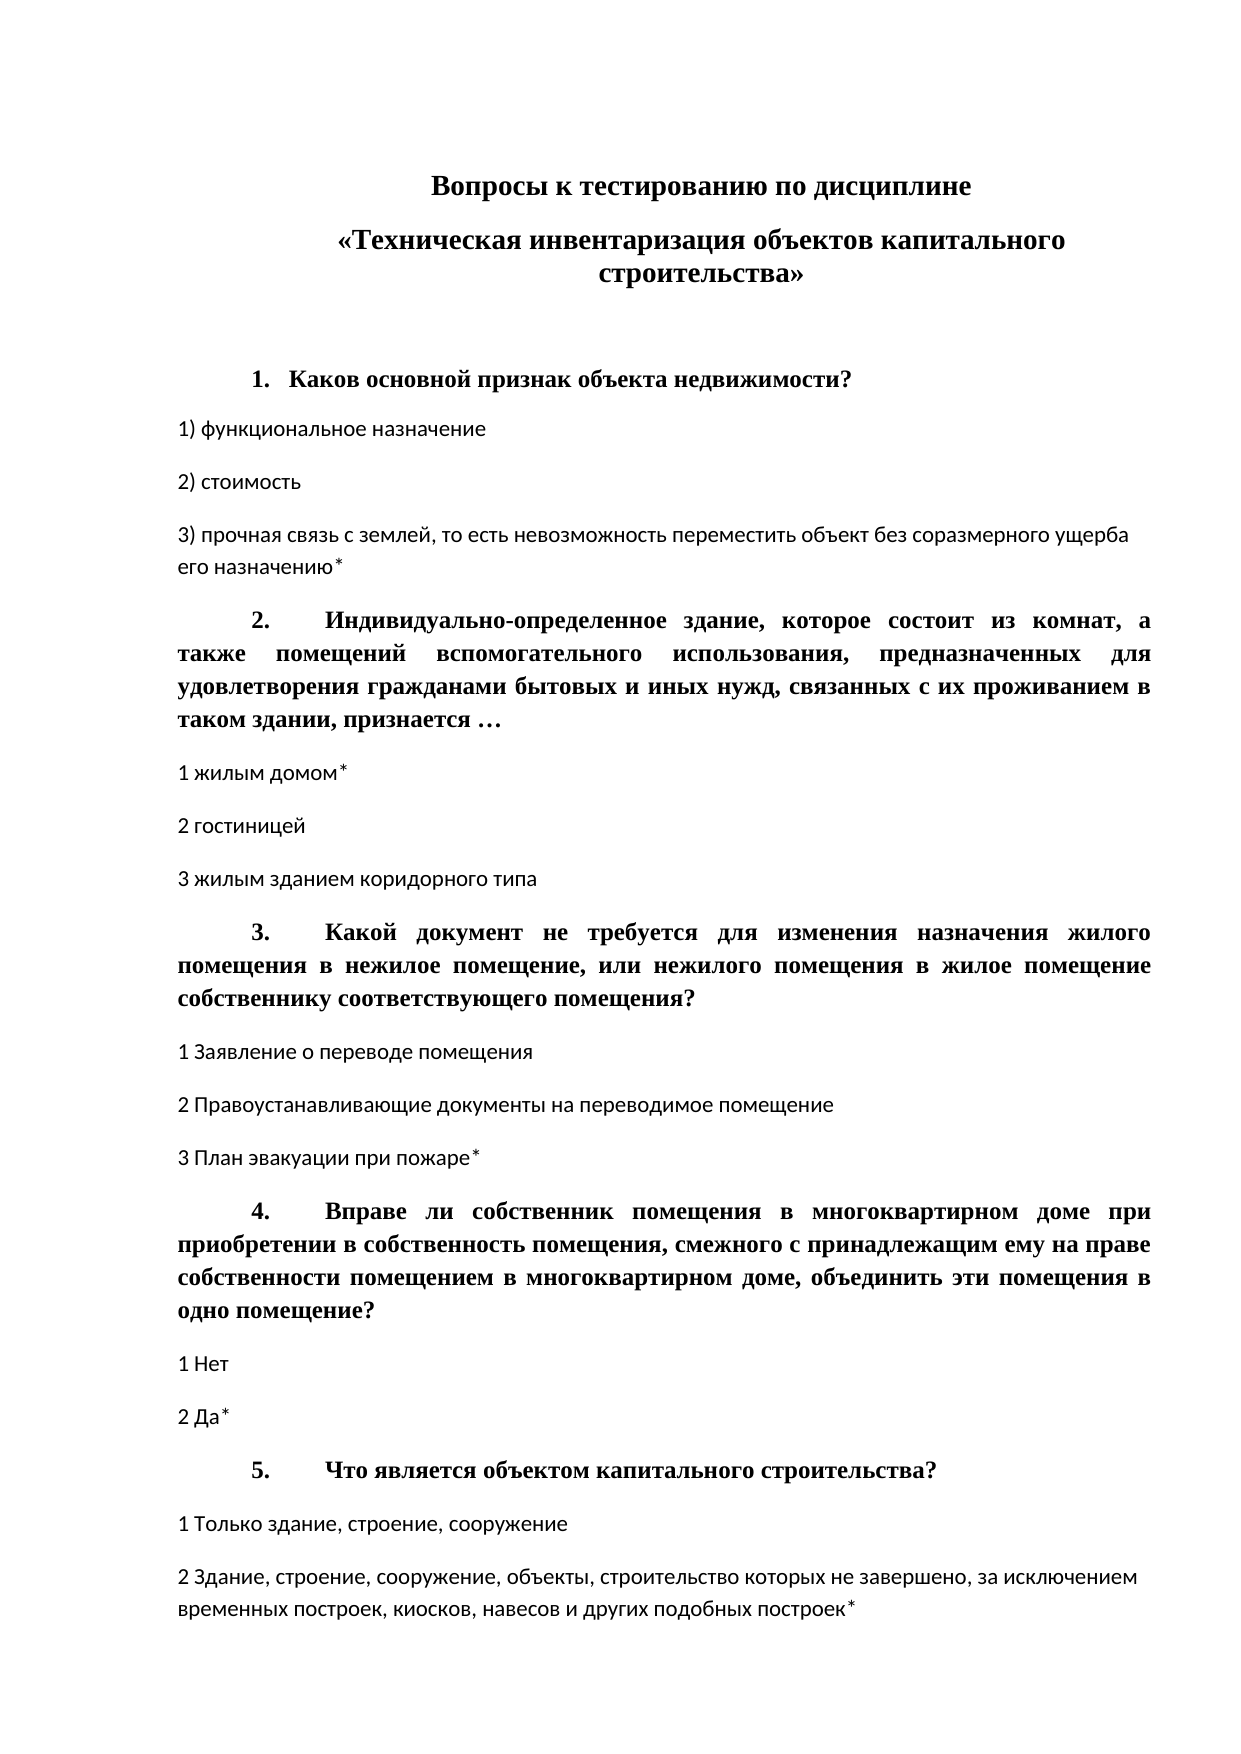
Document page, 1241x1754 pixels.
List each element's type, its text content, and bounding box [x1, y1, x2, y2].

text 2 Здание, строение, сооружение, объекты, строительство которых не завершено, за исключением временных построек, киосков, навесов и других подобных построек* [177, 1562, 1152, 1622]
text 1 Нет [177, 1349, 1152, 1377]
text 2 гостиницей [177, 811, 1152, 839]
text 2 Да* [177, 1402, 1152, 1430]
list Какой документ не требуется для изменения назначения жилого помещения в нежилое помещение, или нежилого помещения в жилое помещение собственнику соответствующего помещения? [177, 917, 1152, 1012]
text 2 Правоустанавливающие документы на переводимое помещение [177, 1090, 1152, 1118]
text 3 План эвакуации при пожаре* [177, 1143, 1152, 1171]
list Индивидуально-определенное здание, которое состоит из комнат, а также помещений вспомогательного использования, предназначенных для удовлетворения гражданами бытовых и иных нужд, связанных с их проживанием в таком здании, признается … [177, 605, 1152, 733]
text 1 Только здание, строение, сооружение [177, 1509, 1152, 1537]
text Вопросы к тестированию по дисциплине [251, 168, 1152, 201]
text 1 Заявление о переводе помещения [177, 1037, 1152, 1065]
text 1 жилым домом* [177, 758, 1152, 786]
text «Техническая инвентаризация объектов капитального строительства» [251, 222, 1152, 289]
list Что является объектом капитального строительства? [177, 1455, 1152, 1484]
text 3) прочная связь с землей, то есть невозможность переместить объект без соразмерного ущерба его назначению* [177, 520, 1152, 580]
text 1) функциональное назначение [177, 414, 1152, 442]
list Каков основной признак объекта недвижимости? [251, 364, 1152, 393]
text 2) стоимость [177, 467, 1152, 495]
list Вправе ли собственник помещения в многоквартирном доме при приобретении в собственность помещения, смежного с принадлежащим ему на праве собственности помещением в многоквартирном доме, объединить эти помещения в одно помещение? [177, 1196, 1152, 1324]
text 3 жилым зданием коридорного типа [177, 864, 1152, 892]
